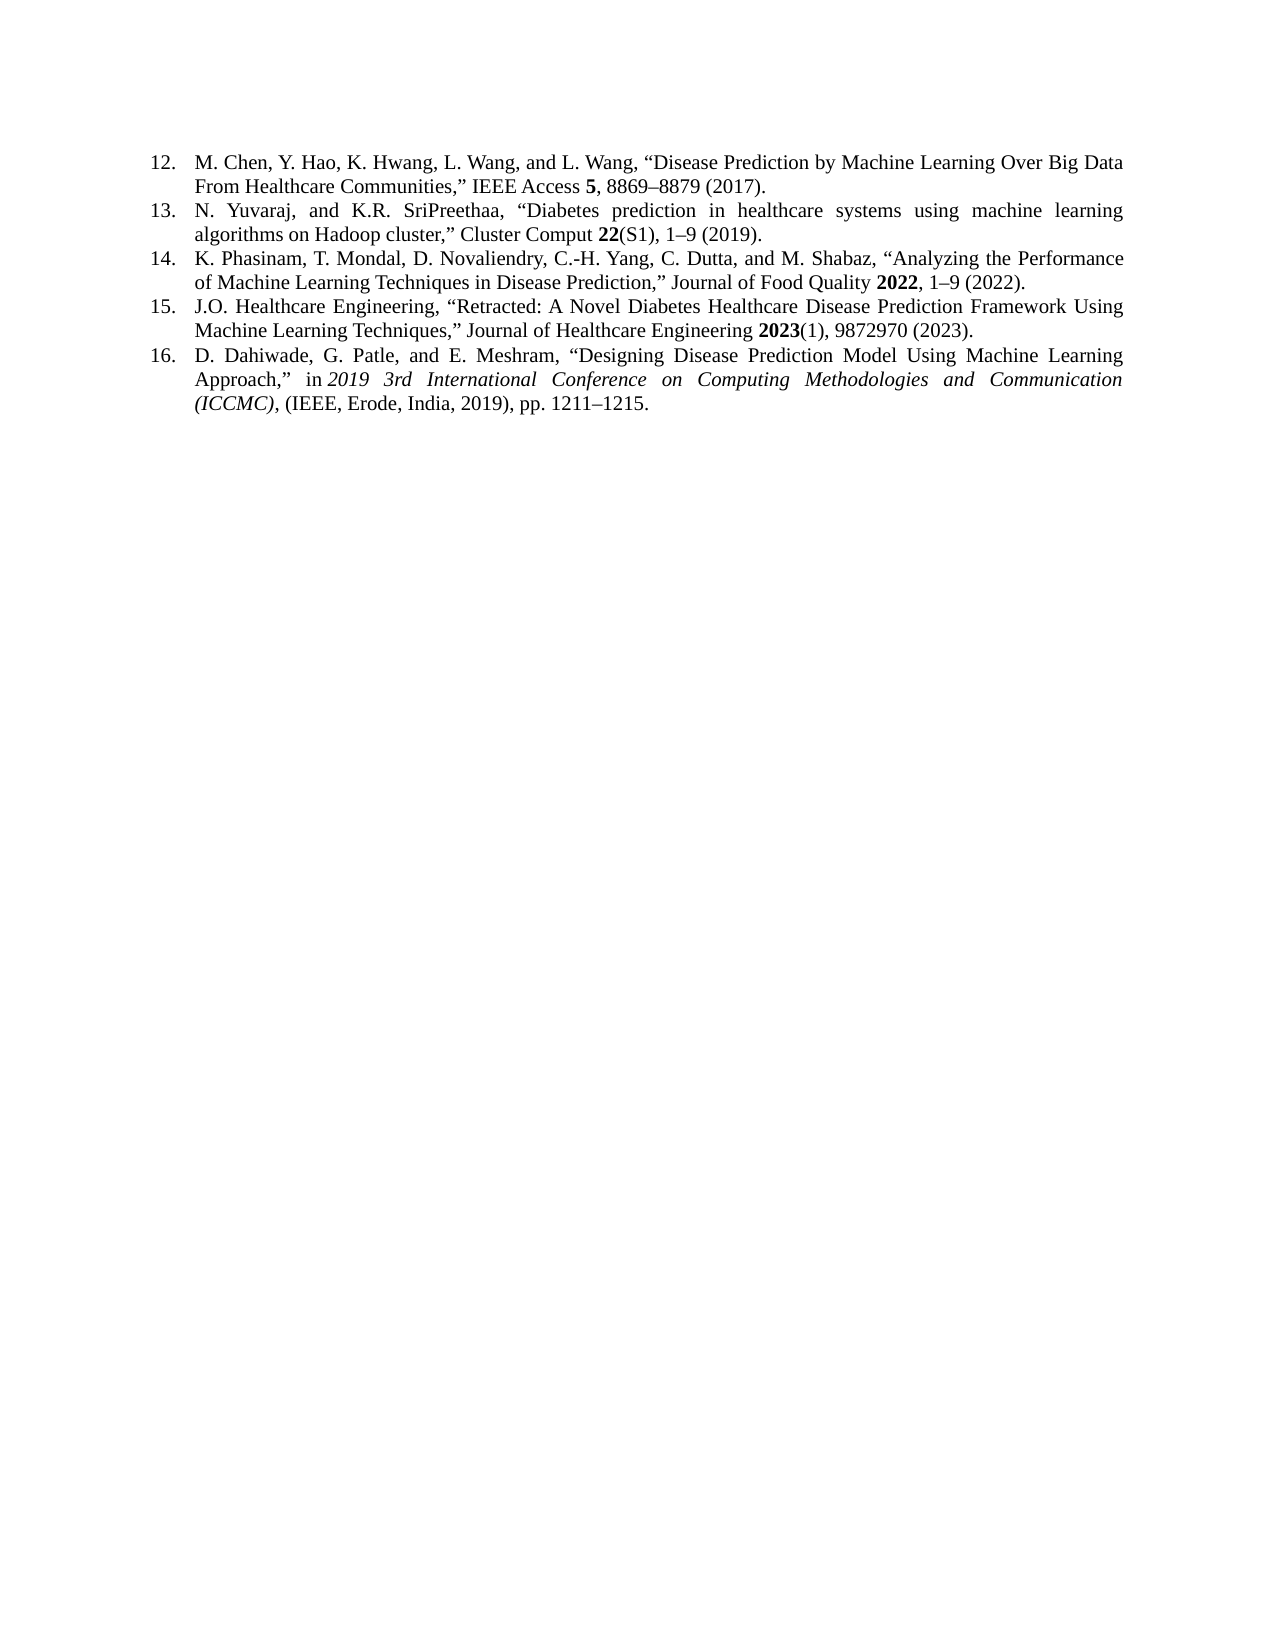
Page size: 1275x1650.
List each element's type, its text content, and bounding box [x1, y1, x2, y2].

list D. Dahiwade, G. Patle, and E. Meshram, “Designing Disease Prediction Model Using Machine Learning Approach,” in 2019 3rd International Conference on Computing Methodologies and Communication (ICCMC), (IEEE, Erode, India, 2019), pp. 1211–1215. [150, 342, 1125, 415]
list K. Phasinam, T. Mondal, D. Novaliendry, C.-H. Yang, C. Dutta, and M. Shabaz, “Analyzing the Performance of Machine Learning Techniques in Disease Prediction,” Journal of Food Quality 2022, 1–9 (2022). [150, 246, 1125, 294]
list M. Chen, Y. Hao, K. Hwang, L. Wang, and L. Wang, “Disease Prediction by Machine Learning Over Big Data From Healthcare Communities,” IEEE Access 5, 8869–8879 (2017). [150, 150, 1125, 198]
list N. Yuvaraj, and K.R. SriPreethaa, “Diabetes prediction in healthcare systems using machine learning algorithms on Hadoop cluster,” Cluster Comput 22(S1), 1–9 (2019). [150, 198, 1125, 246]
list J.O. Healthcare Engineering, “Retracted: A Novel Diabetes Healthcare Disease Prediction Framework Using Machine Learning Techniques,” Journal of Healthcare Engineering 2023(1), 9872970 (2023). [150, 294, 1125, 342]
